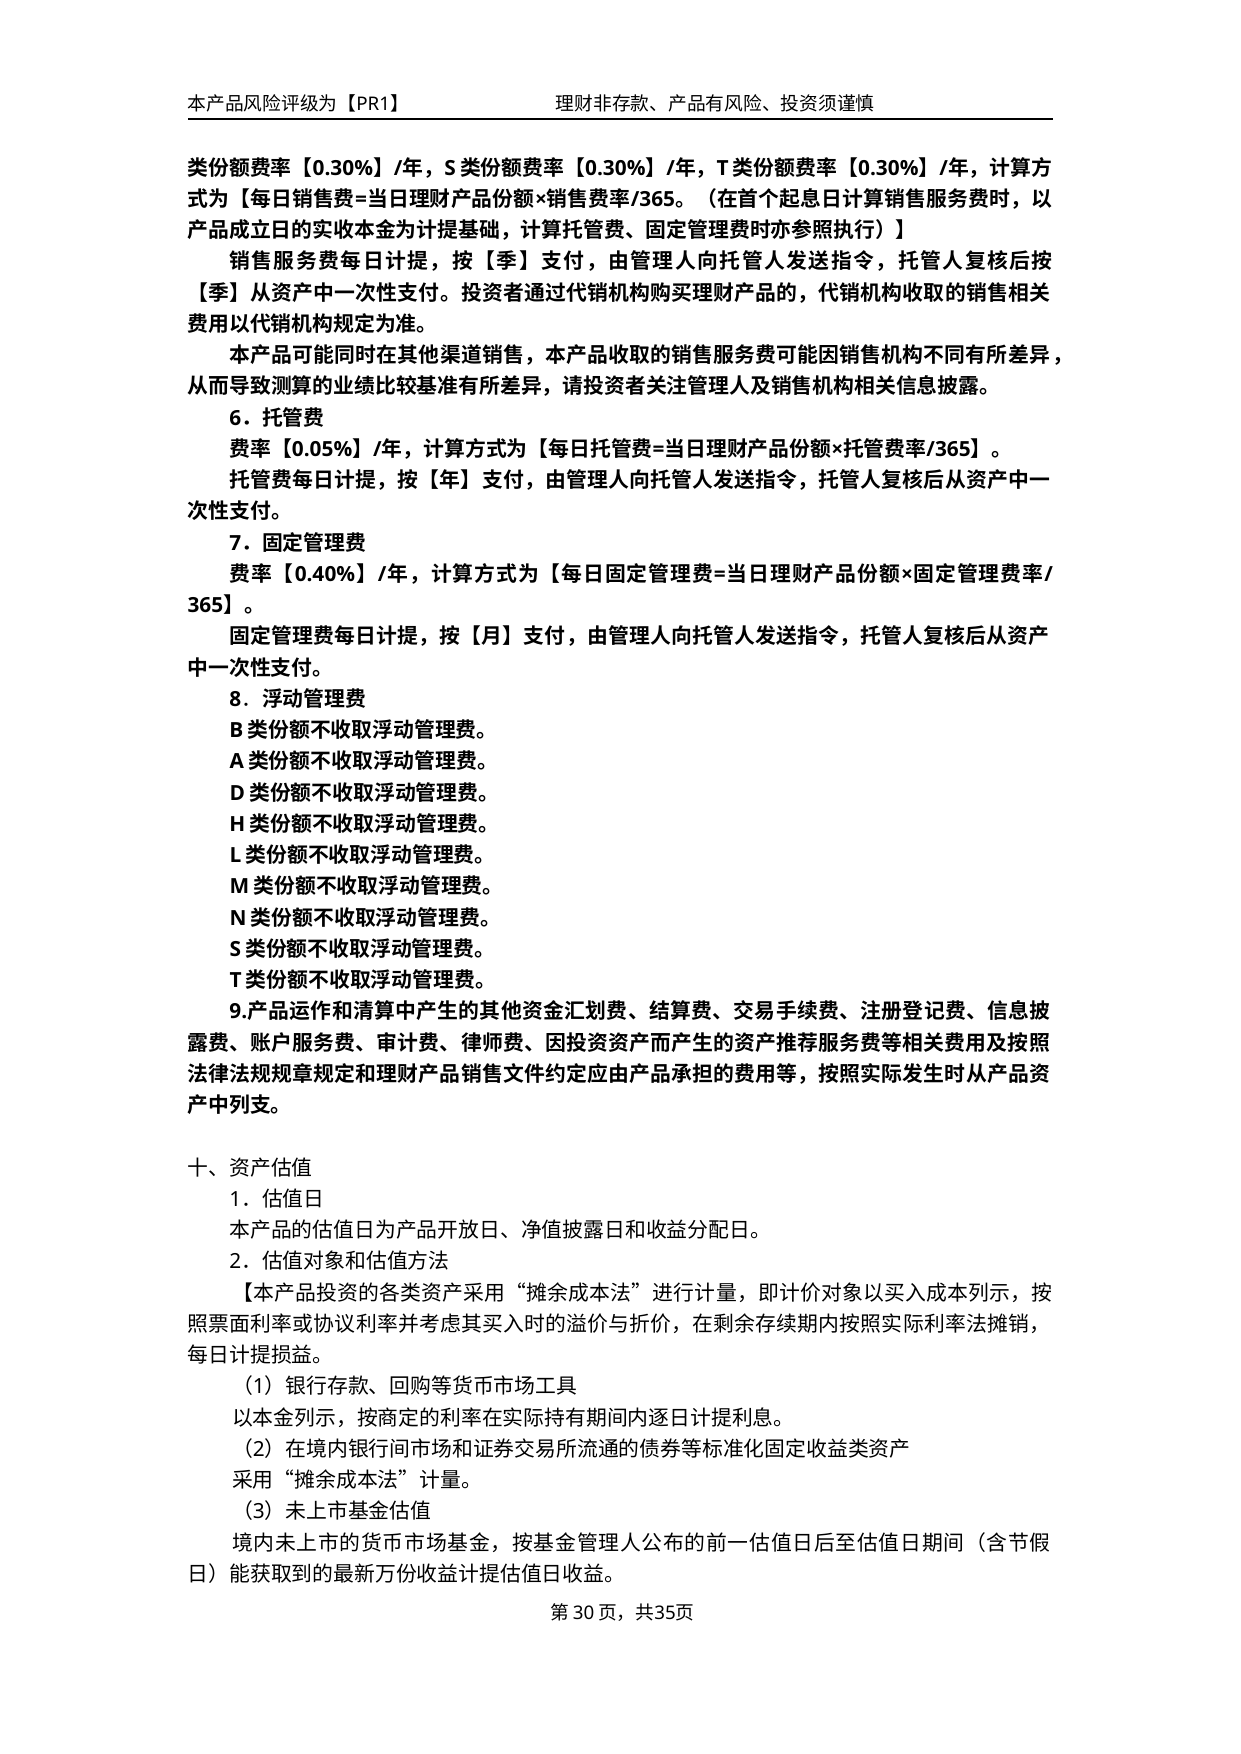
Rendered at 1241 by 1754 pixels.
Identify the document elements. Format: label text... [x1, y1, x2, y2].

text 费率【0.05%】/年，计算方式为【每日托管费=当日理财产品份额×托管费率/365】。 [187, 431, 1053, 462]
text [187, 150, 1053, 244]
text 十、资产估值 [187, 1150, 1050, 1181]
text H类份额不收取浮动管理费。 [187, 806, 1053, 837]
text 本产品的估值日为产品开放日、净值披露日和收益分配日。 [187, 1212, 1053, 1244]
text （3）未上市基金估值 [187, 1494, 1053, 1525]
text M类份额不收取浮动管理费。 [187, 869, 1053, 900]
text 境内未上市的货币市场基金，按基金管理人公布的前一估值日后至估值日期间（含节假日）能获取到的最新万份收益计提估值日收益。 [187, 1525, 1053, 1587]
text 6．托管费 [187, 400, 1053, 431]
text 7．固定管理费 [187, 525, 1053, 556]
text 【本产品投资的各类资产采用“摊余成本法”进行计量，即计价对象以买入成本列示，按照票面利率或协议利率并考虑其买入时的溢价与折价，在剩余存续期内按照实际利率法摊销，每日计提损益。 [187, 1275, 1053, 1369]
text 费率【0.40%】/年，计算方式为【每日固定管理费=当日理财产品份额×固定管理费率/365】。 [187, 556, 1053, 619]
text T类份额不收取浮动管理费。 [187, 962, 1053, 994]
text 2．估值对象和估值方法 [187, 1244, 1053, 1275]
text （2）在境内银行间市场和证券交易所流通的债券等标准化固定收益类资产 [187, 1431, 1053, 1462]
text S类份额不收取浮动管理费。 [187, 931, 1053, 962]
text 采用“摊余成本法”计量。 [187, 1462, 1053, 1494]
text 托管费每日计提，按【年】支付，由管理人向托管人发送指令，托管人复核后从资产中一次性支付。 [187, 462, 1053, 525]
text 8．浮动管理费 [187, 681, 1053, 712]
text L类份额不收取浮动管理费。 [187, 837, 1053, 869]
text 本产品可能同时在其他渠道销售，本产品收取的销售服务费可能因销售机构不同有所差异，从而导致测算的业绩比较基准有所差异，请投资者关注管理人及销售机构相关信息披露。 [187, 337, 1053, 400]
text N类份额不收取浮动管理费。 [187, 900, 1053, 931]
text D类份额不收取浮动管理费。 [187, 775, 1053, 806]
text 9.产品运作和清算中产生的其他资金汇划费、结算费、交易手续费、注册登记费、信息披露费、账户服务费、审计费、律师费、因投资资产而产生的资产推荐服务费等相关费用及按照法律法规规章规定和理财产品销售文件约定应由产品承担的费用等，按照实际发生时从产品资产中列支。 [187, 994, 1053, 1119]
text 1．估值日 [187, 1181, 1053, 1212]
text 固定管理费每日计提，按【月】支付，由管理人向托管人发送指令，托管人复核后从资产中一次性支付。 [187, 619, 1053, 681]
text B类份额不收取浮动管理费。 [187, 712, 1053, 744]
text A类份额不收取浮动管理费。 [187, 744, 1053, 775]
text 以本金列示，按商定的利率在实际持有期间内逐日计提利息。 [187, 1400, 1053, 1431]
text （1）银行存款、回购等货币市场工具 [187, 1369, 1053, 1400]
text 销售服务费每日计提，按【季】支付，由管理人向托管人发送指令，托管人复核后按【季】从资产中一次性支付。投资者通过代销机构购买理财产品的，代销机构收取的销售相关费用以代销机构规定为准。 [187, 244, 1053, 337]
